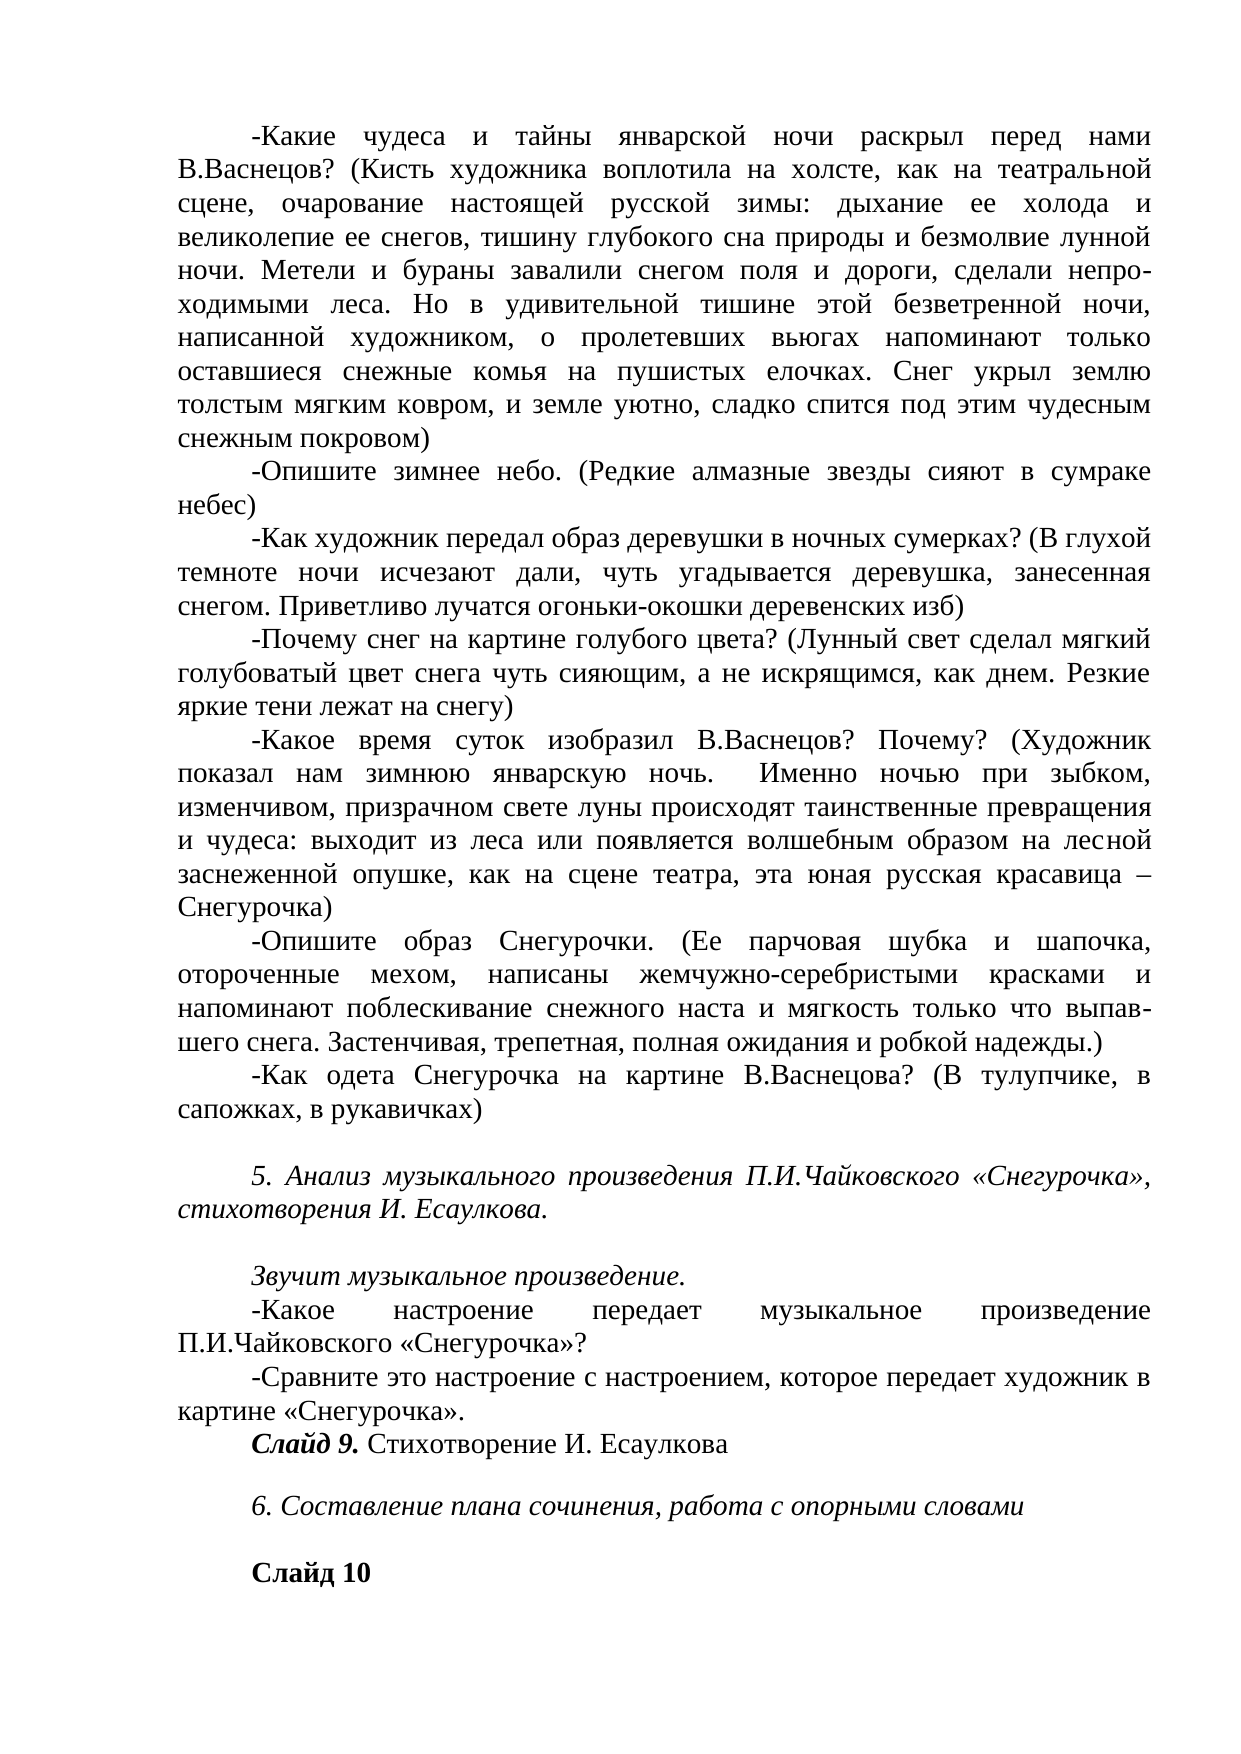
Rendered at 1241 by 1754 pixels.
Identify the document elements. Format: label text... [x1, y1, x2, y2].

text Слайд 9. Стихотворение И. Есаулкова [177, 1426, 1152, 1460]
text -Опишите образ Снегурочки. (Ее парчовая шубка и шапочка, отороченные мехом, написаны жемчужно-серебристыми красками и напоминают поблескивание снежного наста и мягкость только что выпавшего снега. Застенчивая, трепетная, полная ожидания и робкой надежды.) [177, 923, 1152, 1057]
text -Какое время суток изобразил В.Васнецов? Почему? (Художник показал нам зимнюю январскую ночь. Именно ночью при зыбком, изменчивом, призрачном свете луны происходят таинственные превращения и чудеса: выходит из леса или появляется волшебным образом на лесной заснеженной опушке, как на сцене театра, эта юная русская красавица – Снегурочка) [177, 722, 1152, 923]
text Слайд 10 [177, 1556, 1152, 1589]
text -Как одета Снегурочка на картине В.Васнецова? (В тулупчике, в сапожках, в рукавичках) [177, 1057, 1152, 1124]
text -Почему снег на картине голубого цвета? (Лунный свет сделал мягкий голубоватый цвет снега чуть сияющим, а не искрящимся, как днем. Резкие яркие тени лежат на снегу) [177, 621, 1152, 722]
text -Сравните это настроение с настроением, которое передает художник в картине «Снегурочка». [177, 1359, 1152, 1426]
text -Как художник передал образ деревушки в ночных сумерках? (В глухой темноте ночи исчезают дали, чуть угадывается деревушка, занесенная снегом. Приветливо лучатся огоньки-окошки деревенских изб) [177, 521, 1152, 621]
text Звучит музыкальное произведение. [177, 1258, 1152, 1292]
text -Какие чудеса и тайны январской ночи раскрыл перед нами В.Васнецов? (Кисть художника воплотила на холсте, как на театральной сцене, очарование настоящей русской зимы: дыхание ее холода и великолепие ее снегов, тишину глубокого сна природы и безмолвие лунной ночи. Метели и бураны завалили снегом поля и дороги, сделали непроходимыми леса. Но в удивительной тишине этой безветренной ночи, написанной художником, о пролетевших вьюгах напоминают только оставшиеся снежные комья на пушистых елочках. Снег укрыл землю толстым мягким ковром, и земле уютно, сладко спится под этим чудесным снежным покровом) [177, 118, 1152, 453]
text -Опишите зимнее небо. (Редкие алмазные звезды сияют в сумраке небес) [177, 453, 1152, 521]
text -Какое настроение передает музыкальное произведение П.И.Чайковского «Снегурочка»? [177, 1292, 1152, 1359]
text 5. Анализ музыкального произведения П.И.Чайковского «Снегурочка», стихотворения И. Есаулкова. [177, 1158, 1152, 1225]
text 6. Составление плана сочинения, работа с опорными словами [177, 1488, 1152, 1522]
